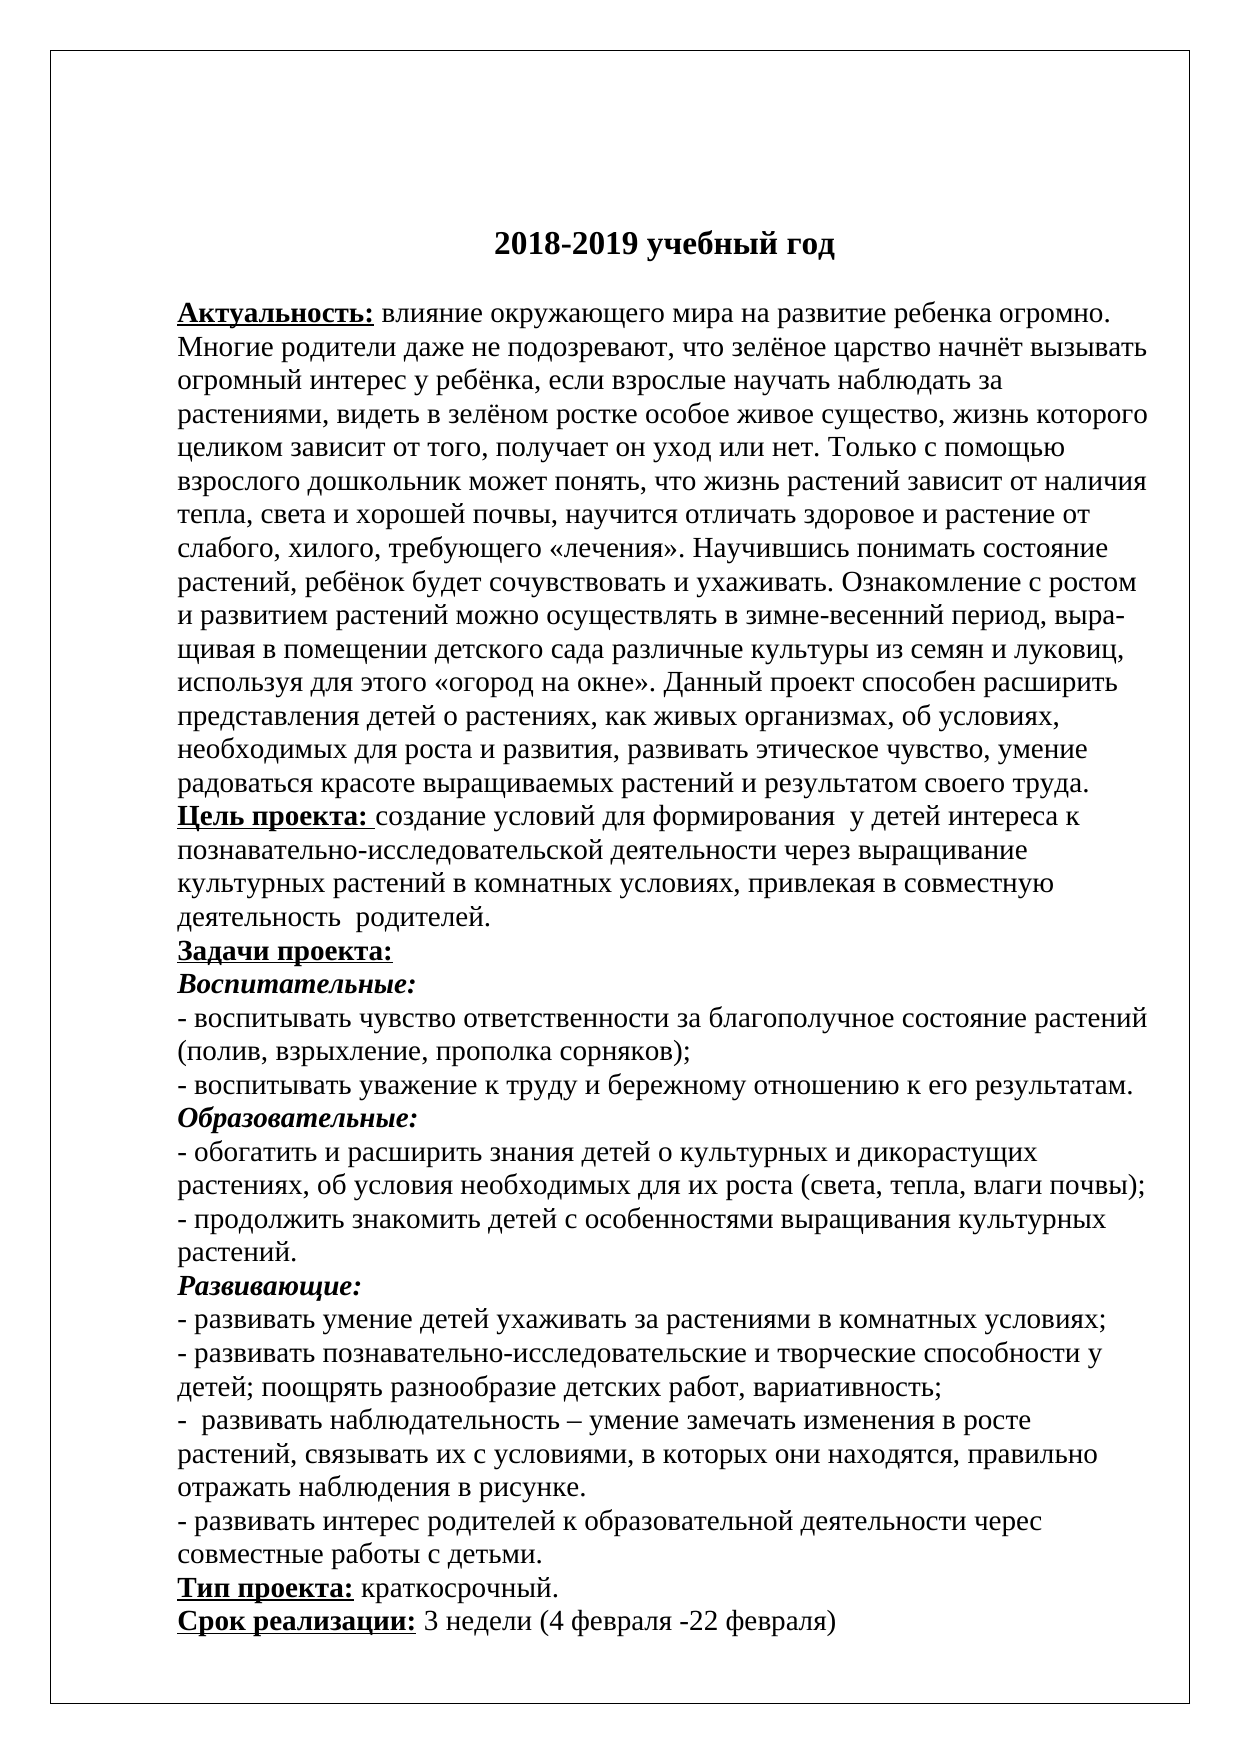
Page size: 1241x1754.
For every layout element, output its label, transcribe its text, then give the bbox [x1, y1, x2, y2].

text - обогатить и расширить знания детей о культурных и дикорастущих растениях, об условия необходимых для их роста (света, тепла, влаги почвы); [177, 1134, 1152, 1201]
text 2018-2019 учебный год [177, 223, 1152, 262]
text Образовательные: [177, 1100, 1152, 1134]
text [177, 1503, 1152, 1637]
text Многие родители даже не подозревают, что зелёное царство начнёт вызывать [177, 329, 1152, 362]
text - развивать познавательно-исследовательские и творческие способности у детей; поощрять разнообразие детских работ, вариативность; - развивать наблюдательность – умение замечать изменения в росте растений, связывать их с условиями, в которых они находятся, правильно отражать наблюдения в рисунке. [177, 1335, 1152, 1503]
text Цель проекта: создание условий для формирования у детей интереса к познавательно-исследовательской деятельности через выращивание культурных растений в комнатных условиях, привлекая в совместную деятельность родителей. Задачи проекта: Воспитательные: [177, 798, 1152, 1000]
text - развивать умение детей ухаживать за растениями в комнатных условиях; [177, 1302, 1152, 1335]
text - воспитывать чувство ответственности за благополучное состояние растений (полив, взрыхление, прополка сорняков); - воспитывать уважение к труду и бережному отношению к его результатам. [177, 1000, 1152, 1100]
text огромный интерес у ребёнка, если взрослые научать наблюдать за растениями, видеть в зелёном ростке особое живое существо, жизнь которого целиком зависит от того, получает он уход или нет. Только с помощью взрослого дошкольник может понять, что жизнь растений зависит от наличия тепла, света и хорошей почвы, научится отличать здоровое и растение от слабого, хилого, требующего «лечения». Научившись понимать состояние растений, ребёнок будет сочувствовать и ухаживать. Ознакомление с ростом и развитием растений можно осуществлять в зимне-весенний период, выра-щивая в помещении детского сада различные культуры из семян и луковиц, используя для этого «огород на окне». Данный проект способен расширить представления детей о растениях, как живых организмах, об условиях, необходимых для роста и развития, развивать этическое чувство, умение радоваться красоте выращиваемых растений и результатом своего труда. [177, 362, 1152, 798]
text Актуальность: влияние окружающего мира на развитие ребенка огромно. [177, 295, 1152, 329]
text - продолжить знакомить детей с особенностями выращивания культурных растений. Развивающие: [177, 1201, 1152, 1302]
